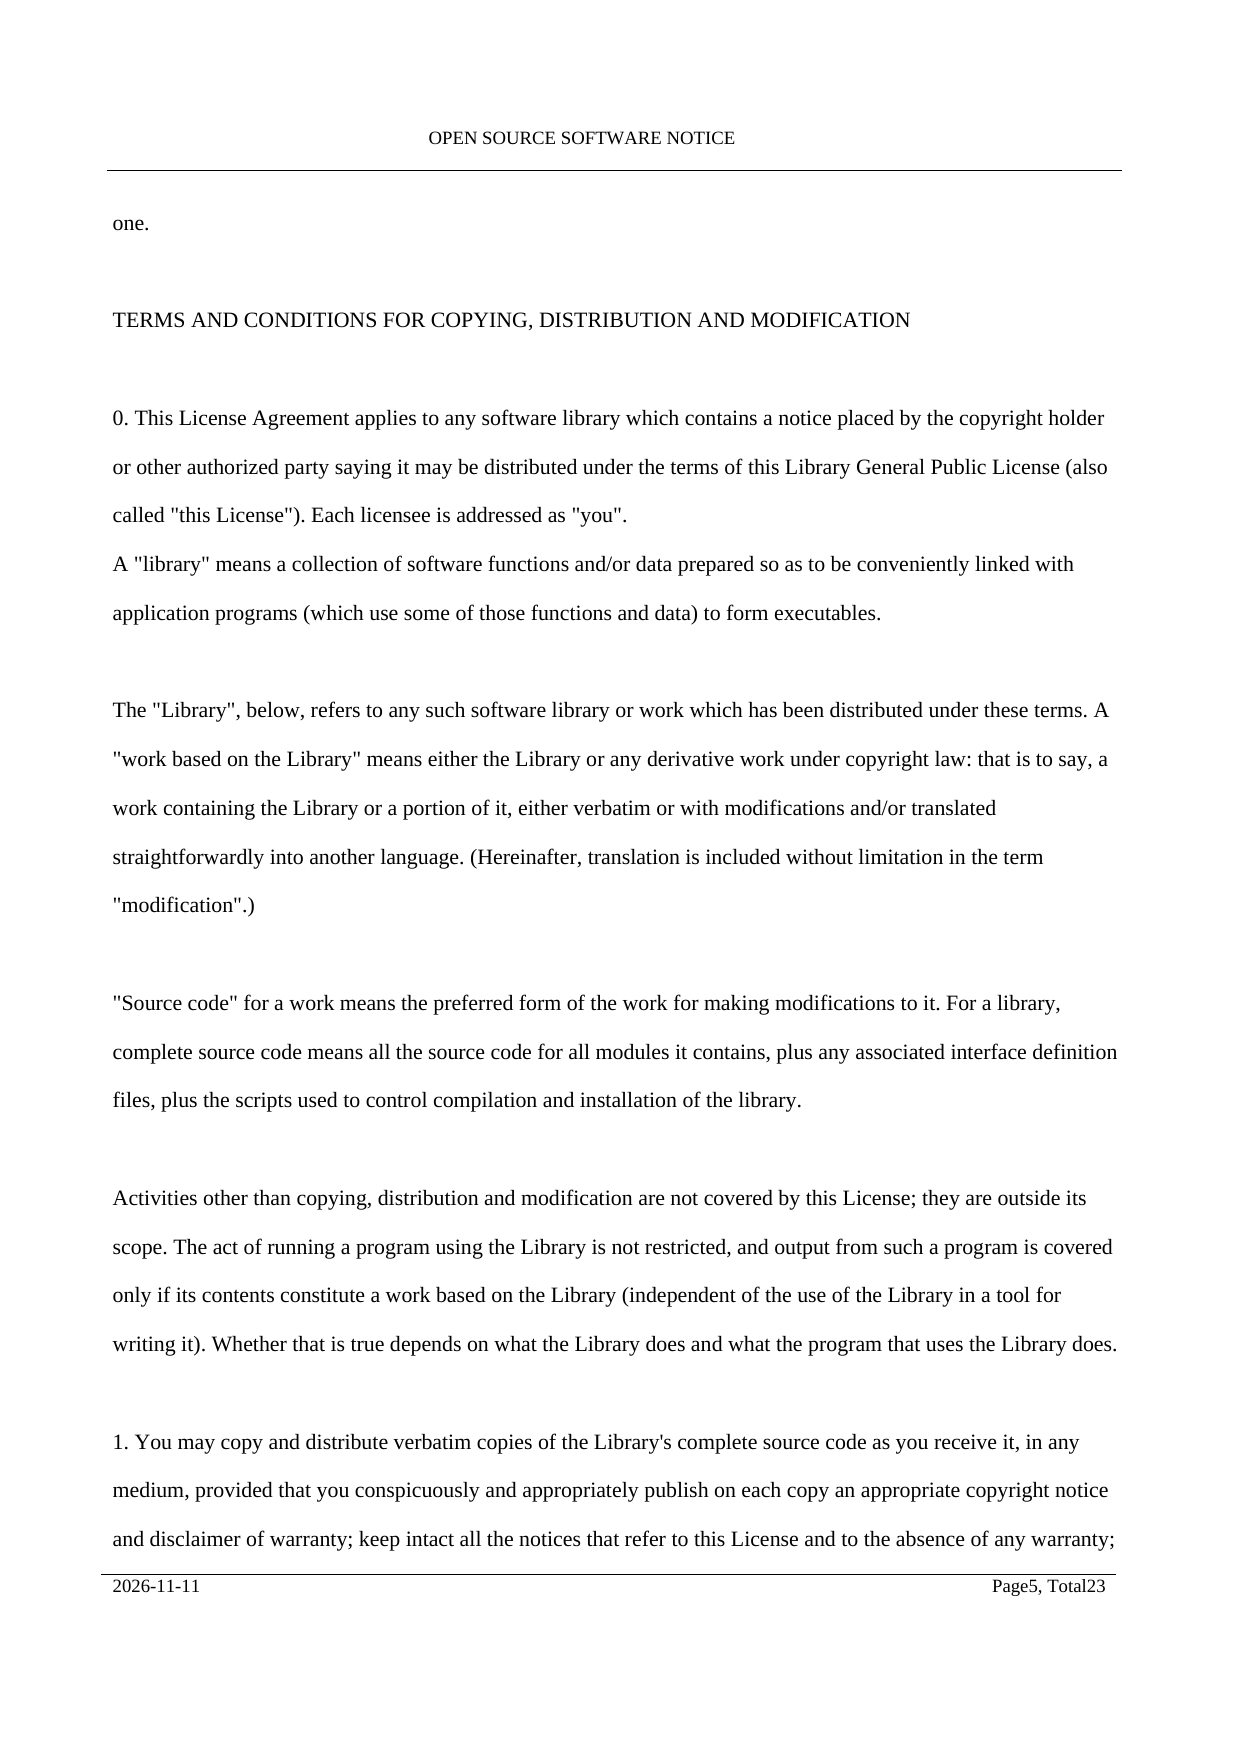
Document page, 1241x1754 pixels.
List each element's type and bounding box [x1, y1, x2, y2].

text [112, 206, 1128, 1555]
